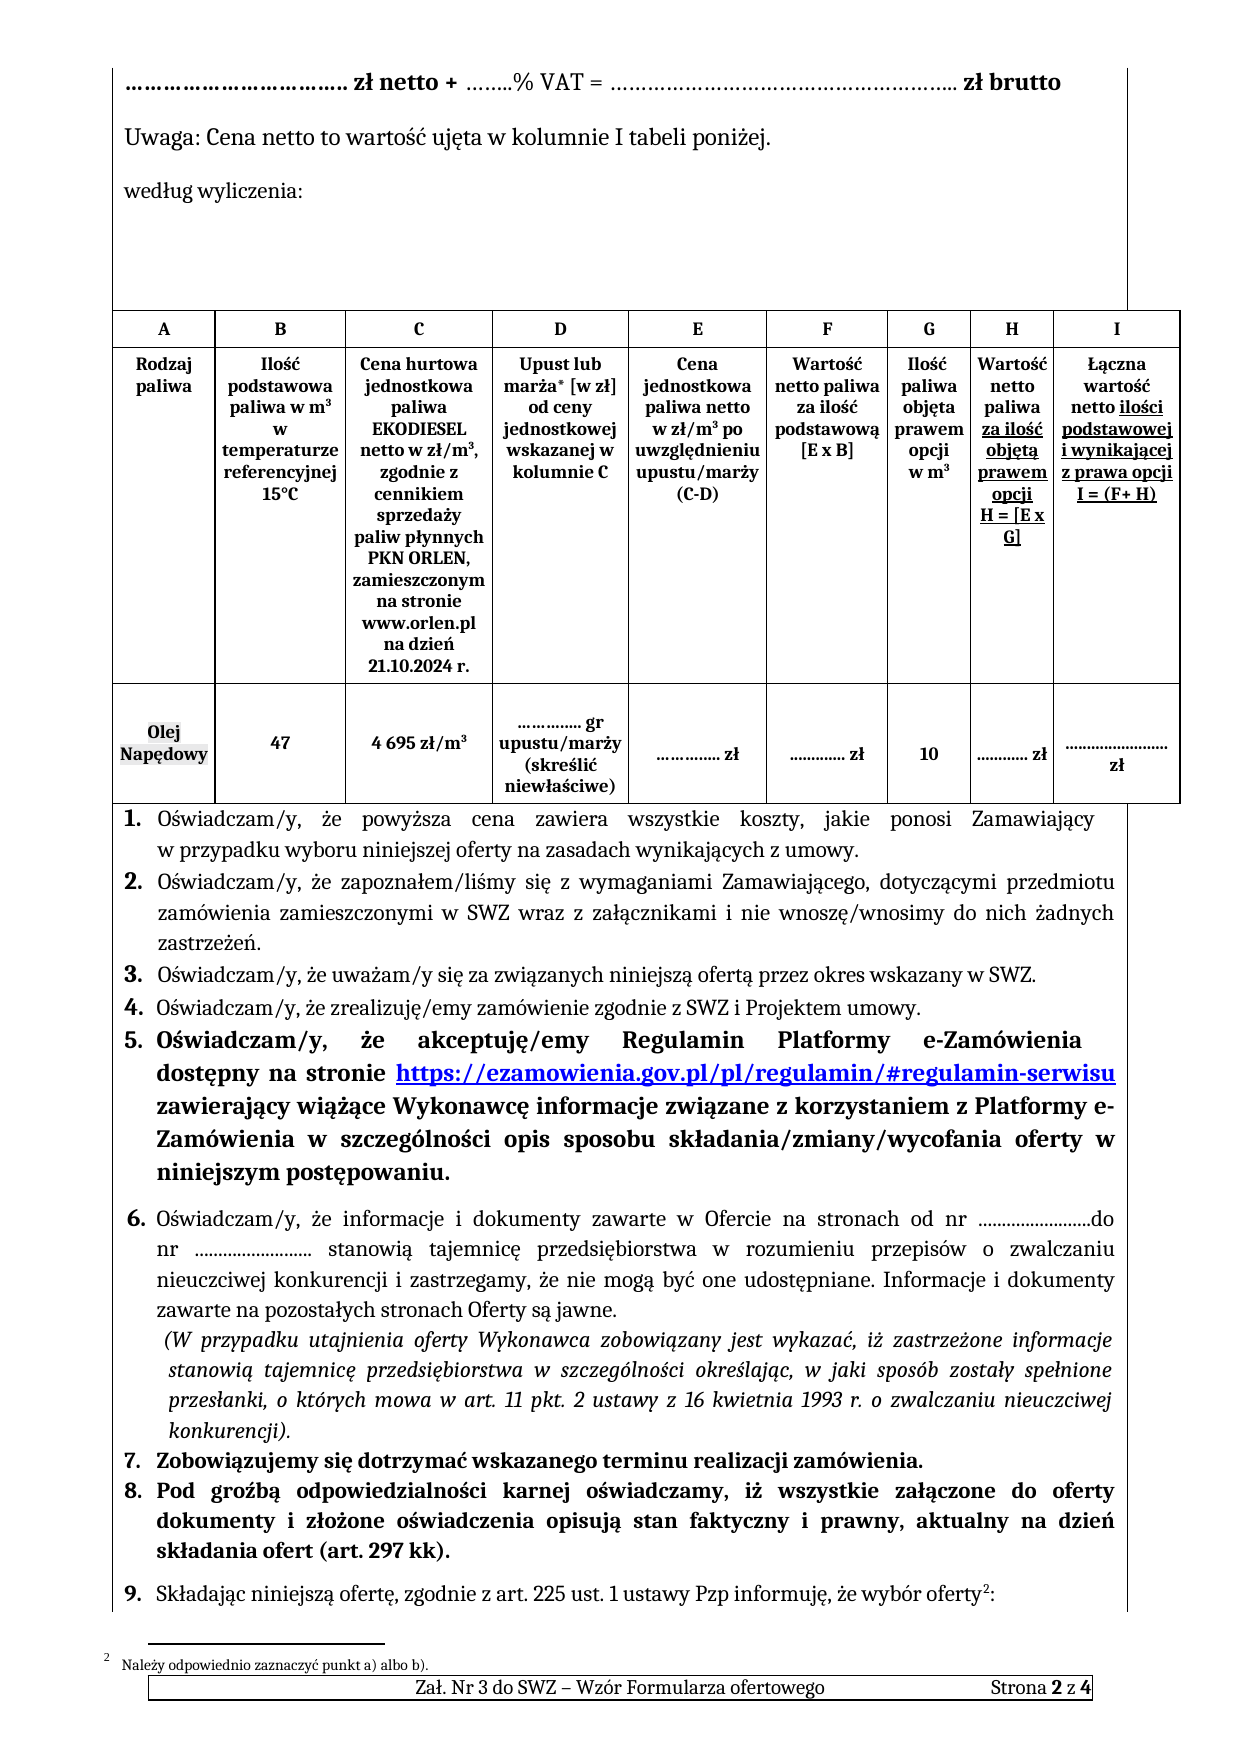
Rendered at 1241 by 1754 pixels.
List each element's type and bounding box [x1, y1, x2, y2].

table_cell [113, 804, 1127, 1612]
table_cell [113, 68, 1127, 310]
